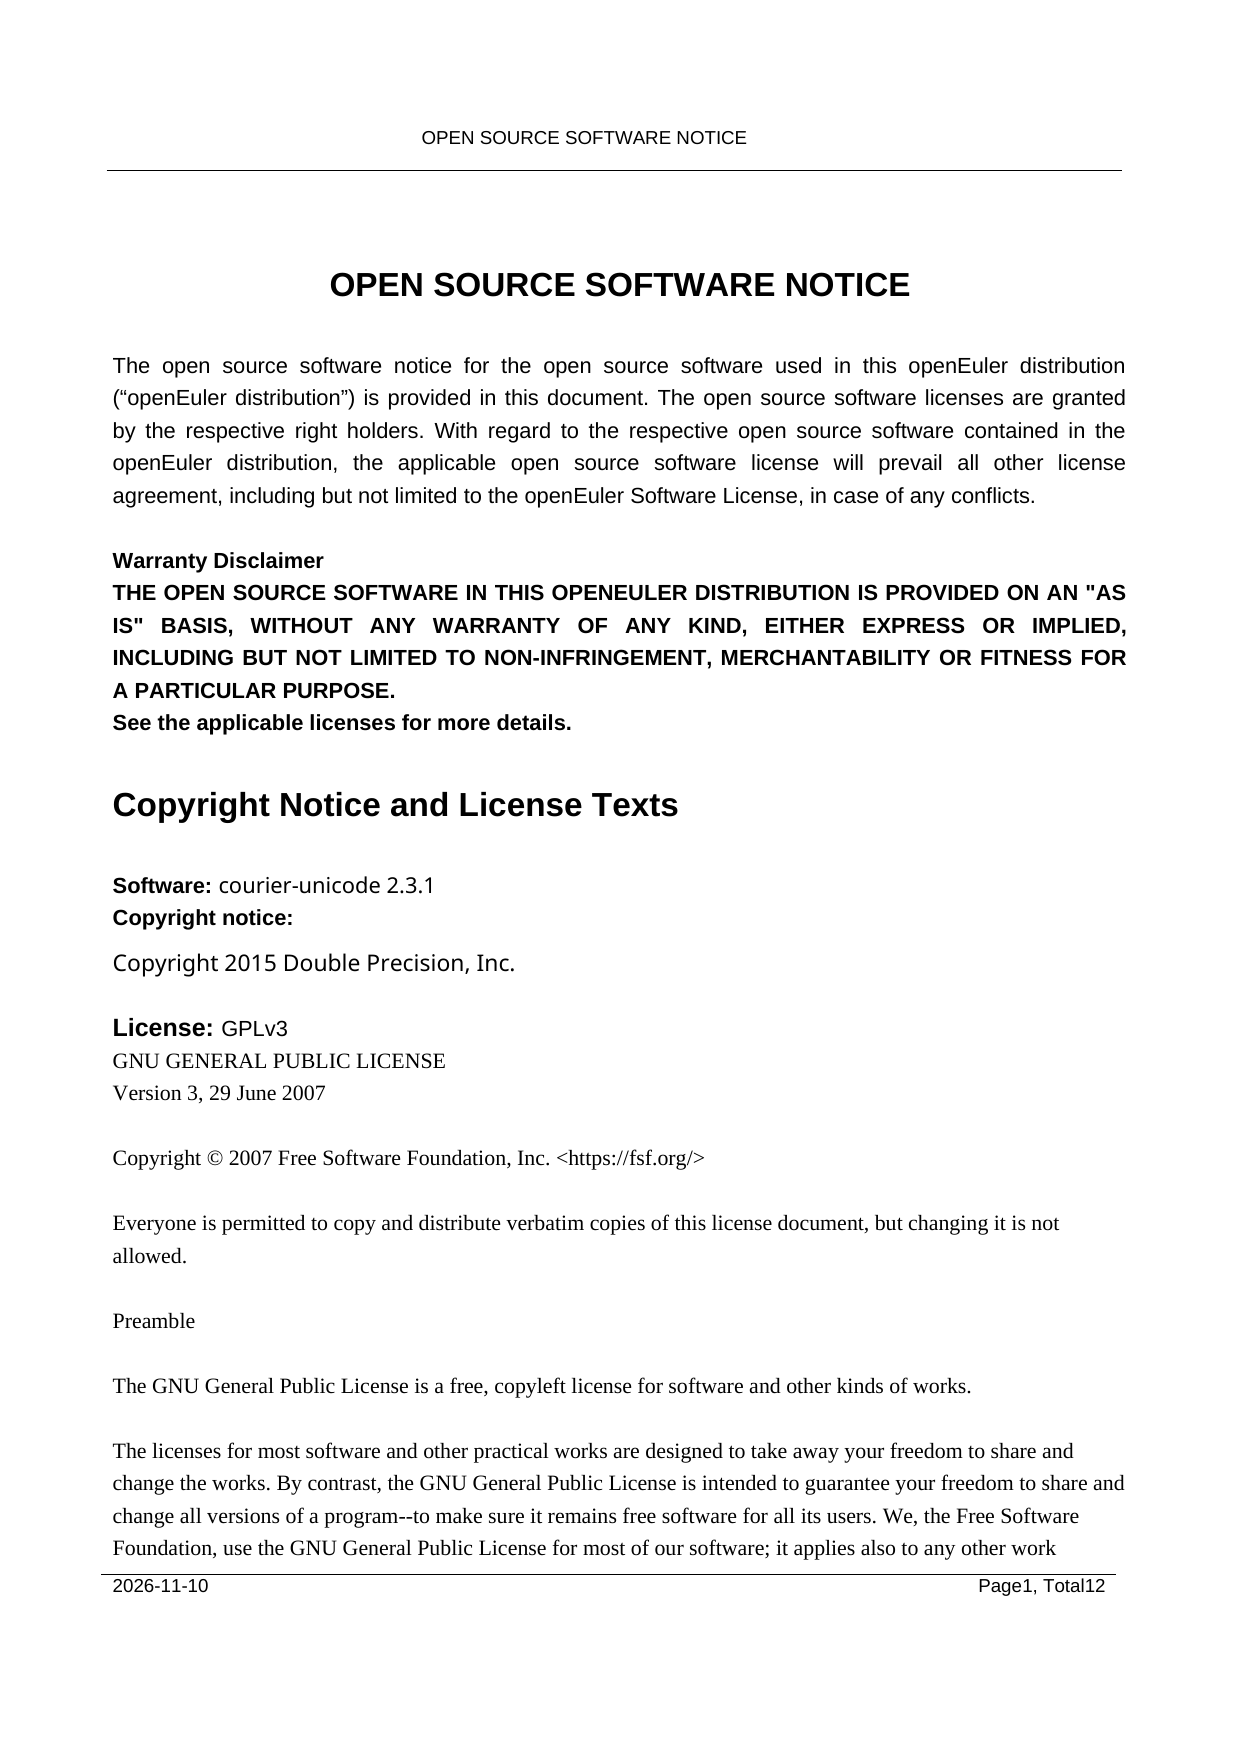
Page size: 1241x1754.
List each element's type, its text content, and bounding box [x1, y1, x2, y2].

text Warranty Disclaimer [112, 544, 1128, 576]
text OPEN SOURCE SOFTWARE NOTICE [112, 251, 1128, 316]
text Copyright 2015 Double Precision, Inc. [112, 947, 1128, 1012]
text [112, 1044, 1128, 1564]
text Copyright notice: [112, 901, 1128, 934]
text The open source software notice for the open source software used in this openEuler distribution (“openEuler distribution”) is provided in this document. The open source software licenses are granted by the respective right holders. With regard to the respective open source software contained in the openEuler distribution, the applicable open source software license will prevail all other license agreement, including but not limited to the openEuler Software License, in case of any conflicts. [112, 349, 1128, 511]
text THE OPEN SOURCE SOFTWARE IN THIS OPENEULER DISTRIBUTION IS PROVIDED ON AN "AS IS" BASIS, WITHOUT ANY WARRANTY OF ANY KIND, EITHER EXPRESS OR IMPLIED, INCLUDING BUT NOT LIMITED TO NON-INFRINGEMENT, MERCHANTABILITY OR FITNESS FOR A PARTICULAR PURPOSE. See the applicable licenses for more details. [112, 576, 1128, 739]
text Copyright Notice and License Texts [112, 771, 1128, 836]
title Software: courier-unicode 2.3.1 [112, 869, 1128, 901]
text License: GPLv3 [112, 1012, 1128, 1044]
